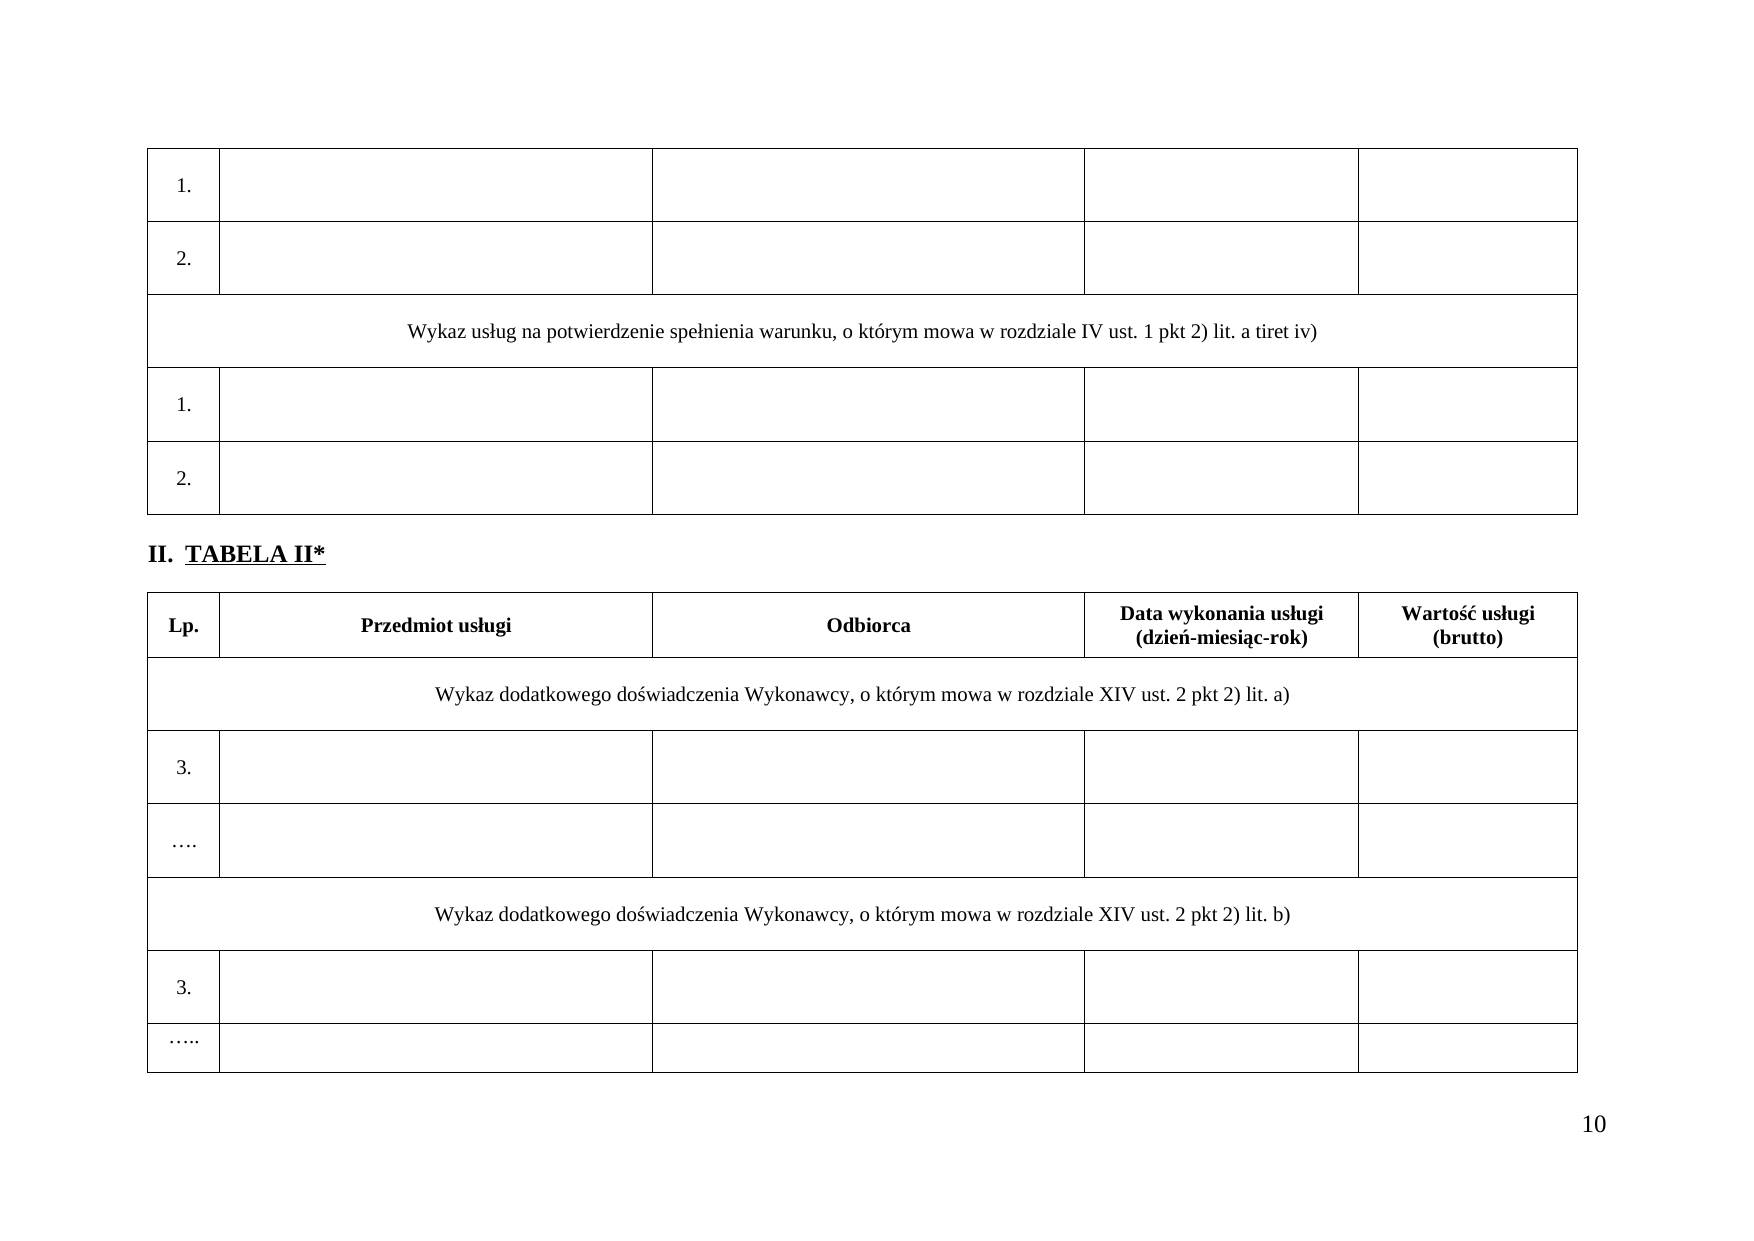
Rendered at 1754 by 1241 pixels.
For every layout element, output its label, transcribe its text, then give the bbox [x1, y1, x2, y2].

table_cell ….. [148, 1024, 219, 1072]
table_header Przedmiot usługi [220, 593, 652, 657]
table_cell Wykaz dodatkowego doświadczenia Wykonawcy, o którym mowa w rozdziale XIV ust. 2 pkt 2) lit. a) [148, 658, 1577, 730]
table_cell [653, 1024, 1084, 1072]
table_cell Wykaz dodatkowego doświadczenia Wykonawcy, o którym mowa w rozdziale XIV ust. 2 pkt 2) lit. b) [148, 878, 1577, 950]
table_cell [220, 731, 652, 803]
table_cell [653, 804, 1084, 877]
table_cell [1359, 222, 1577, 294]
table_cell [653, 368, 1084, 441]
table_cell [653, 951, 1084, 1023]
table_cell [1359, 442, 1577, 514]
table_cell [1085, 731, 1358, 803]
table_cell [1359, 951, 1577, 1023]
table_cell [1359, 731, 1577, 803]
table_cell [220, 222, 652, 294]
table_cell 1. [148, 368, 219, 441]
table_cell [1085, 222, 1358, 294]
table_cell [220, 149, 652, 221]
table_cell [1085, 149, 1358, 221]
table_cell [1085, 804, 1358, 877]
table_cell [220, 804, 652, 877]
table_cell [653, 149, 1084, 221]
table_cell [653, 442, 1084, 514]
table_header Odbiorca [653, 593, 1084, 657]
table_cell [1359, 149, 1577, 221]
table_cell [653, 222, 1084, 294]
table_cell [1085, 368, 1358, 441]
table_cell [1359, 368, 1577, 441]
table_cell [220, 1024, 652, 1072]
table_cell [220, 442, 652, 514]
table_cell 1. [148, 149, 219, 221]
table_header Wartość usługi (brutto) [1359, 593, 1577, 657]
table_cell Wykaz usług na potwierdzenie spełnienia warunku, o którym mowa w rozdziale IV ust. 1 pkt 2) lit. a tiret iv) [148, 295, 1577, 367]
table_header Lp. [148, 593, 219, 657]
table_cell [220, 368, 652, 441]
table_cell …. [148, 804, 219, 877]
list TABELA II* [148, 539, 1606, 568]
table_cell 2. [148, 442, 219, 514]
table_cell [653, 731, 1084, 803]
table_cell [1359, 1024, 1577, 1072]
table_cell [1359, 804, 1577, 877]
table_cell [1085, 951, 1358, 1023]
table_cell 3. [148, 731, 219, 803]
table_cell [220, 951, 652, 1023]
table_cell [1085, 442, 1358, 514]
table_cell 3. [148, 951, 219, 1023]
table_cell [1085, 1024, 1358, 1072]
table_cell 2. [148, 222, 219, 294]
table_header Data wykonania usługi (dzień-miesiąc-rok) [1085, 593, 1358, 657]
